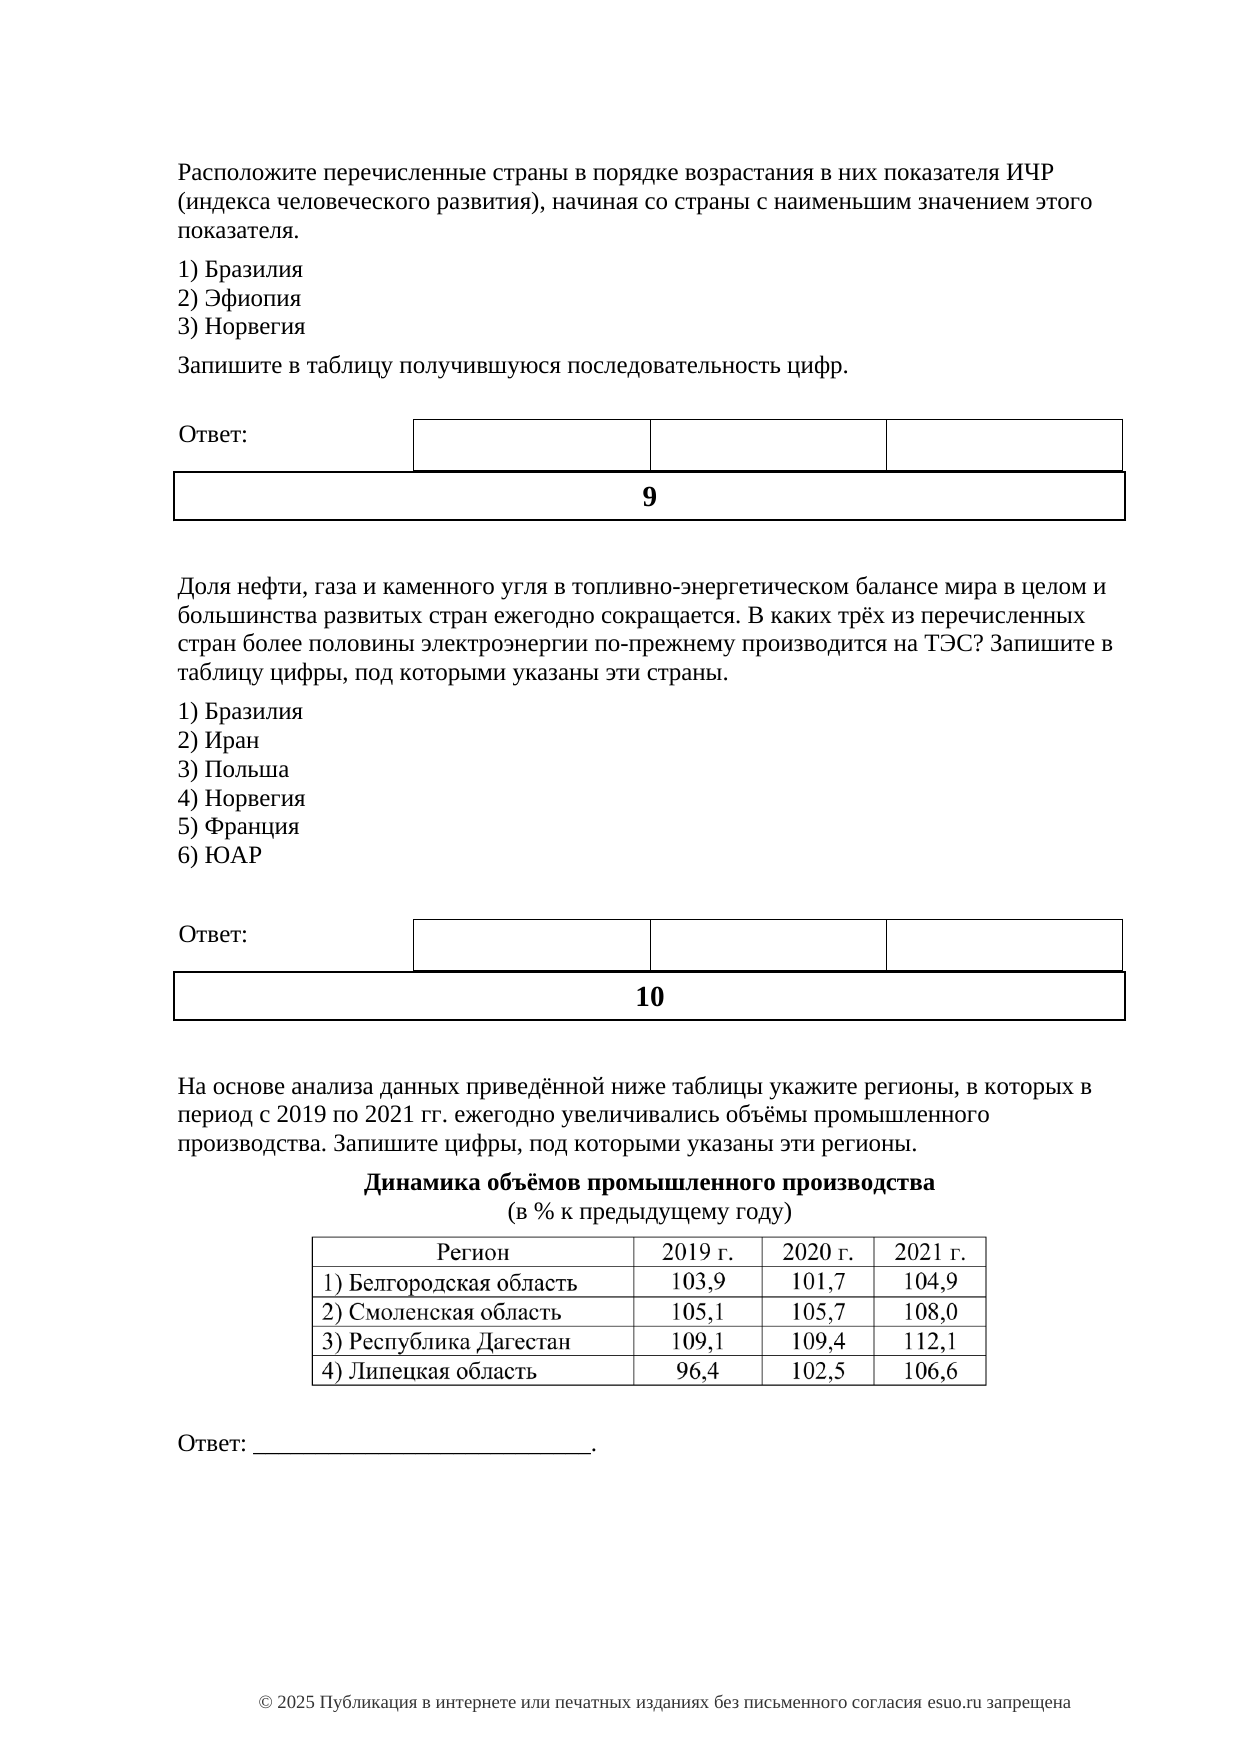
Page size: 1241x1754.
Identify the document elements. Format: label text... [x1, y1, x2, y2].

text Доля нефти, газа и каменного угля в топливно-энергетическом балансе мира в целом и большинства развитых стран ежегодно сокращается. В каких трёх из перечисленных стран более половины электроэнергии по-прежнему производится на ТЭС? Запишите в таблицу цифры, под которыми указаны эти страны. [177, 571, 1122, 686]
text Динамика объёмов промышленного производства (в % к предыдущему году) [177, 1167, 1122, 1225]
text Расположите перечисленные страны в порядке возрастания в них показателя ИЧР (индекса человеческого развития), начиная со страны с наименьшим значением этого показателя. [177, 157, 1122, 243]
table_header [887, 420, 1122, 470]
table_header Ответ: [178, 920, 413, 970]
text Ответ: ___________________________. [177, 1399, 1122, 1456]
text На основе анализа данных приведённой ниже таблицы укажите регионы, в которых в период с 2019 по 2021 гг. ежегодно увеличивались объёмы промышленного производства. Запишите цифры, под которыми указаны эти регионы. [177, 1071, 1122, 1157]
subtitle 10 [175, 973, 1124, 1019]
text 1) Бразилия 2) Эфиопия 3) Норвегия [177, 254, 1122, 340]
text 1) Бразилия 2) Иран 3) Польша 4) Норвегия 5) Франция 6) ЮАР [177, 696, 1122, 869]
picture [309, 1235, 990, 1389]
text Запишите в таблицу получившуюся последовательность цифр. [177, 351, 1122, 408]
table_header [651, 420, 886, 470]
table_header [414, 920, 650, 970]
table_header [414, 420, 650, 470]
table_header [651, 920, 886, 970]
subtitle 9 [175, 473, 1124, 519]
table_header [887, 920, 1122, 970]
table_header Ответ: [178, 420, 413, 470]
